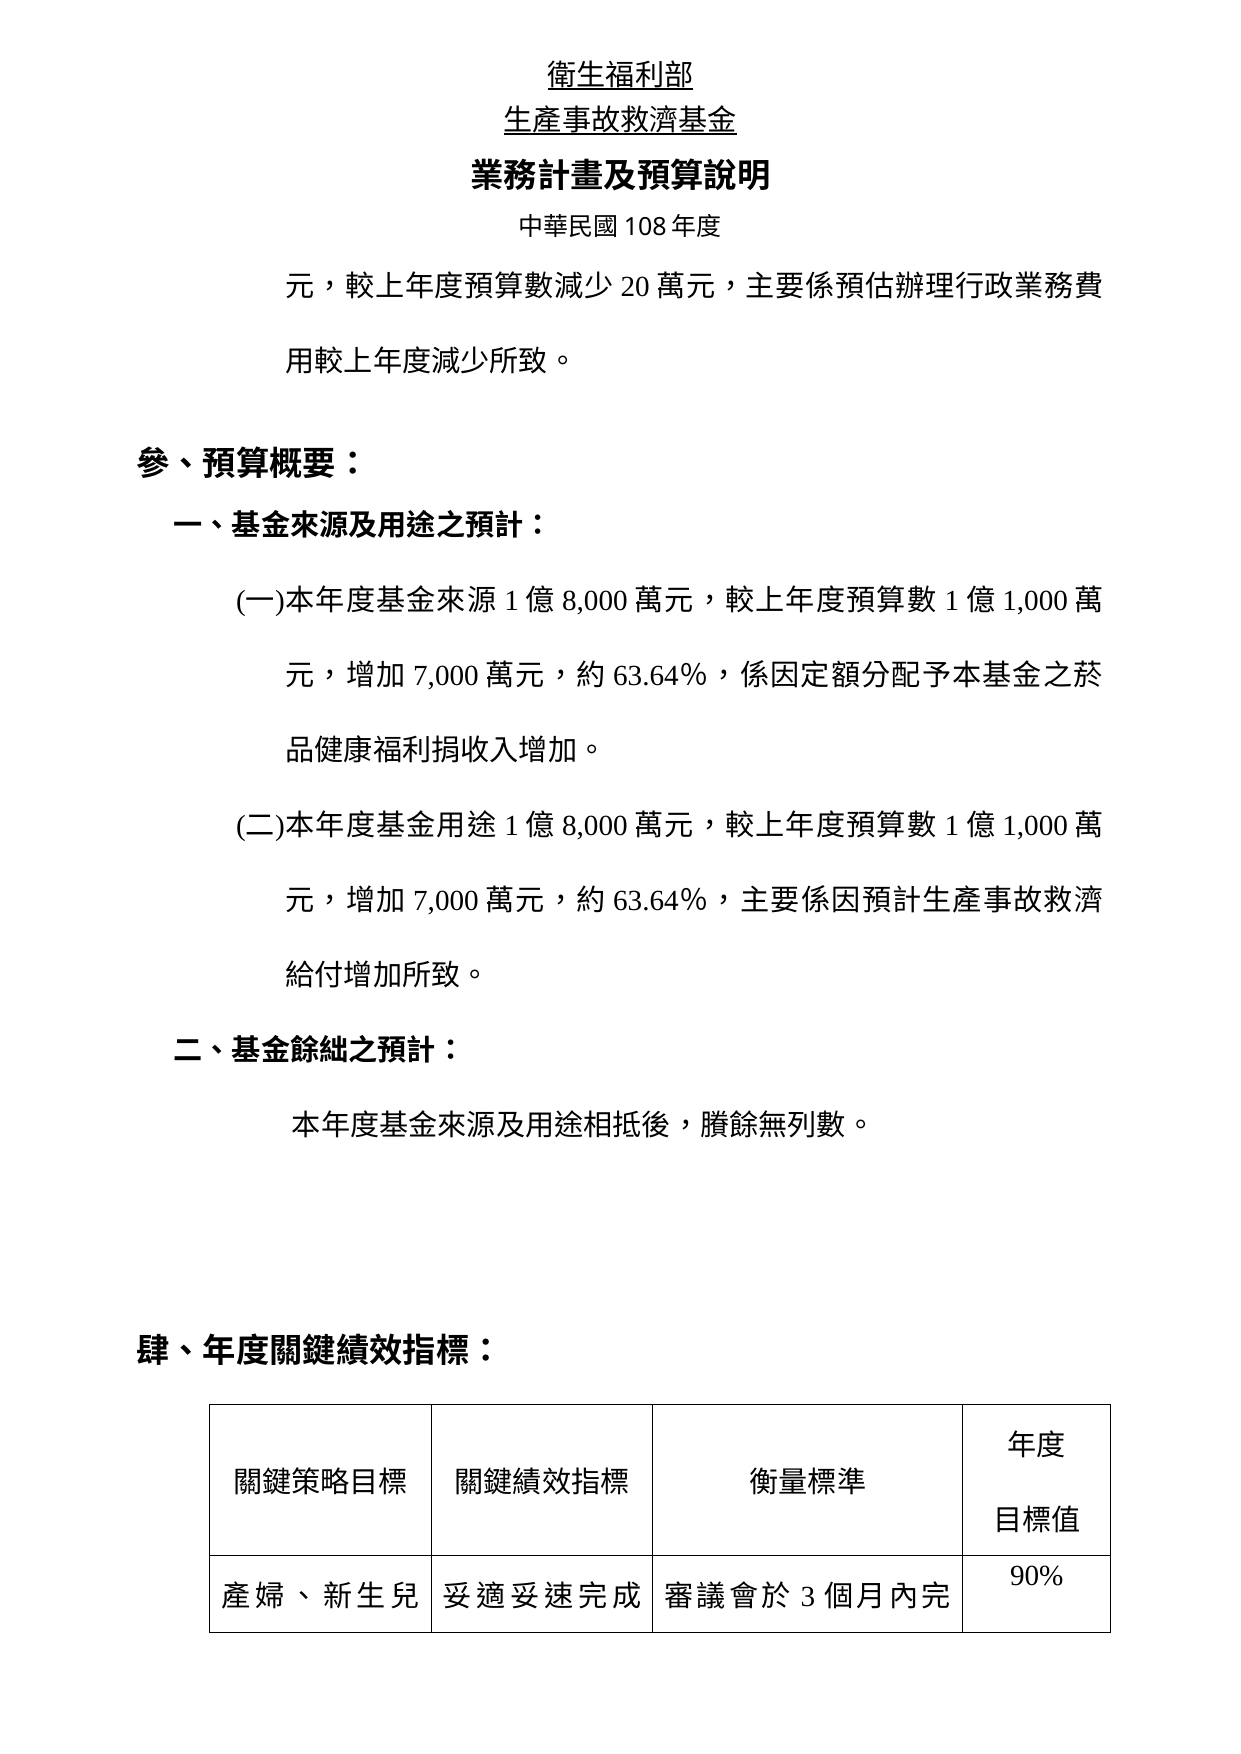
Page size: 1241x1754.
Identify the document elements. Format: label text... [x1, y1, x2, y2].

text 肆、年度關鍵績效指標： [136, 1310, 1104, 1385]
text 一、基金來源及用途之預計： [173, 485, 1104, 560]
table_header 關鍵績效指標 [432, 1405, 652, 1555]
text 二、基金餘絀之預計： [173, 1010, 1104, 1085]
table_header 關鍵策略目標 [210, 1405, 431, 1555]
text 本年度基金來源及用途相抵後，賸餘無列數。 [233, 1085, 1104, 1160]
text 參、預算概要： [136, 433, 1104, 485]
table_cell 妥適妥速完成救濟案件審定 [432, 1556, 652, 1632]
table_cell 90% [963, 1556, 1110, 1632]
table_cell 審議會於3個月內完成審定之案件比率 [653, 1556, 962, 1632]
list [236, 246, 1104, 396]
table_header 年度 目標值 [963, 1405, 1110, 1555]
table_cell 產婦、新生兒或胎兒發生生產事故可獲及時救濟 [210, 1556, 431, 1632]
table_header 衡量標準 [653, 1405, 962, 1555]
list 本年度基金用途1億8,000萬元，較上年度預算數1億1,000萬元，增加7,000萬元，約63.64％，主要係因預計生產事故救濟給付增加所致。 [236, 785, 1104, 1010]
list 本年度基金來源1億8,000萬元，較上年度預算數1億1,000萬元，增加7,000萬元，約63.64％，係因定額分配予本基金之菸品健康福利捐收入增加。 [236, 560, 1104, 785]
